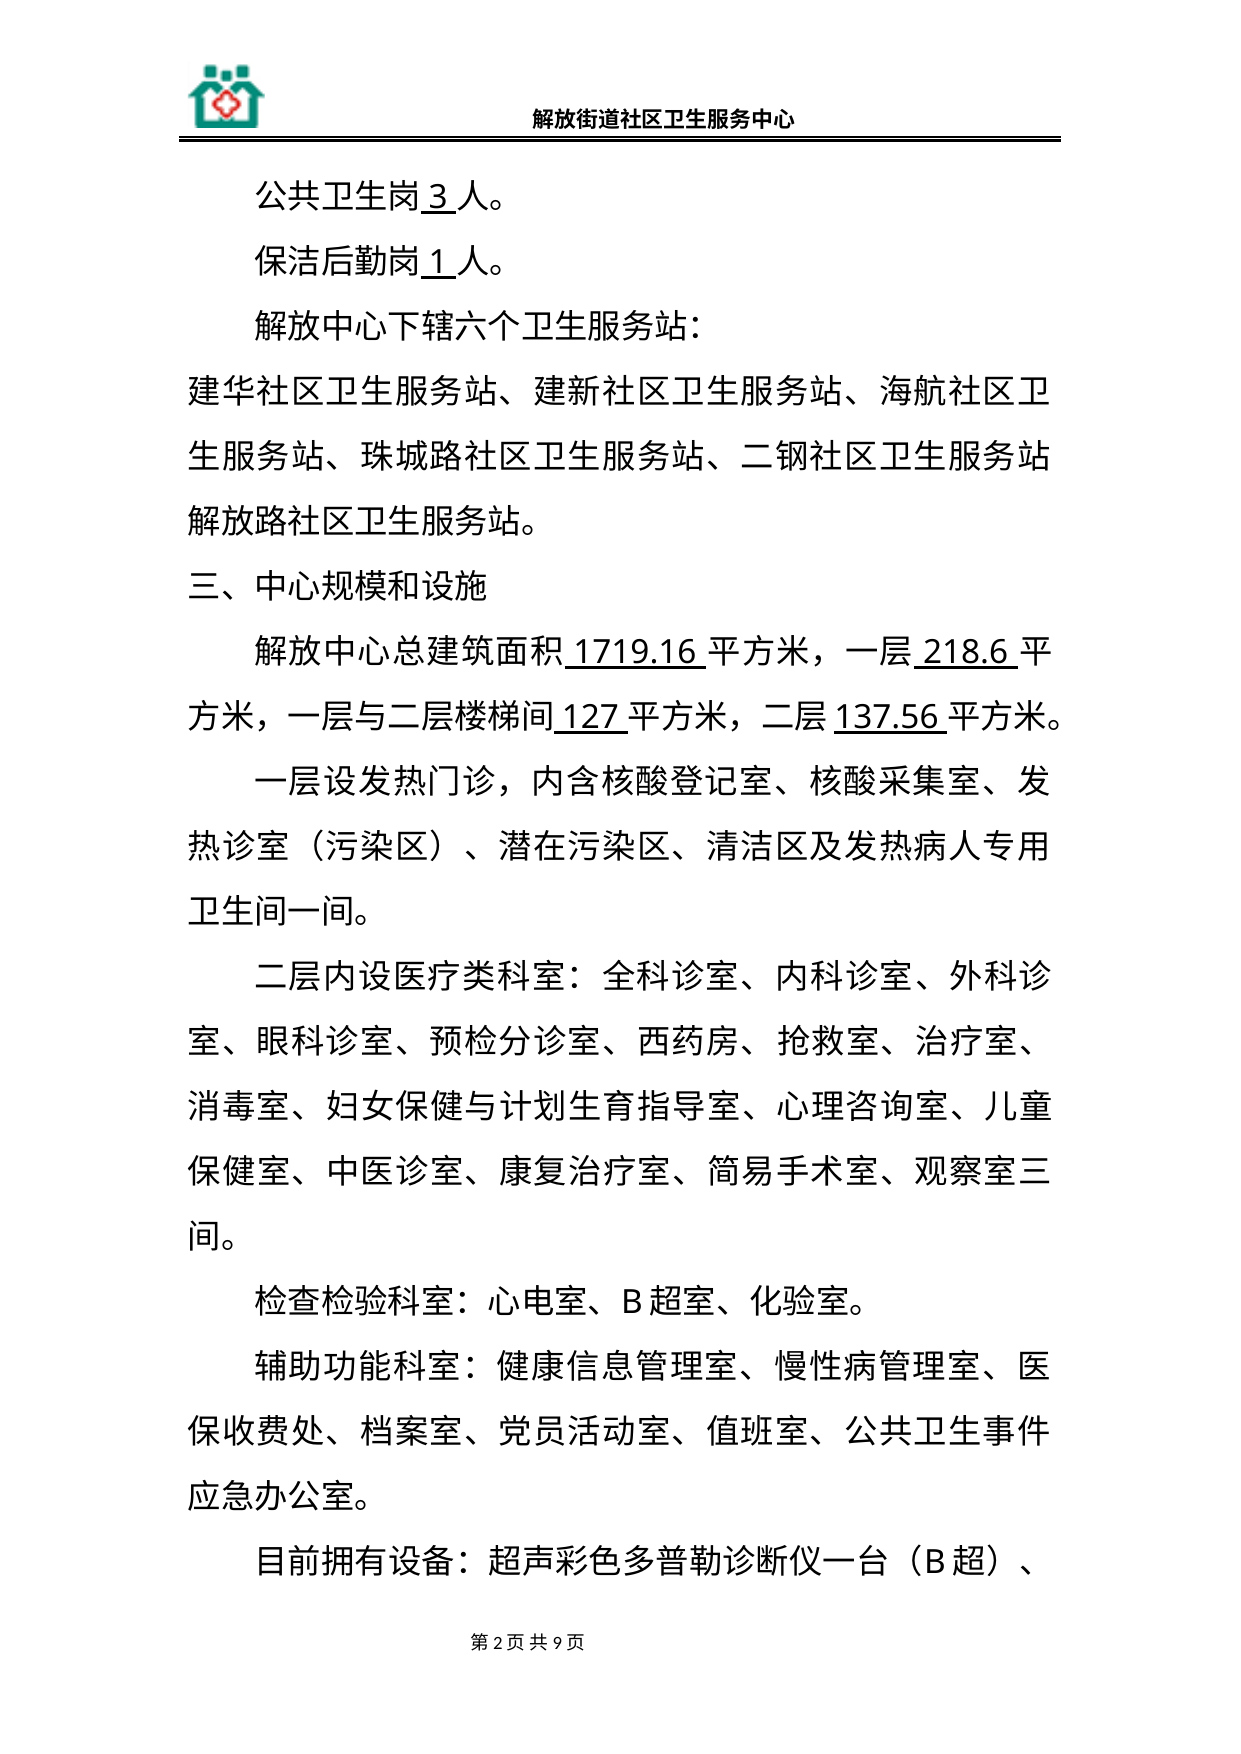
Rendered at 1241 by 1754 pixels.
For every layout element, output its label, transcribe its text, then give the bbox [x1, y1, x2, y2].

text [187, 1527, 1053, 1592]
text 辅助功能科室：健康信息管理室、慢性病管理室、医保收费处、档案室、党员活动室、值班室、公共卫生事件应急办公室。 [187, 1332, 1053, 1527]
text 二层内设医疗类科室：全科诊室、内科诊室、外科诊室、眼科诊室、预检分诊室、西药房、抢救室、治疗室、消毒室、妇女保健与计划生育指导室、心理咨询室、儿童保健室、中医诊室、康复治疗室、简易手术室、观察室三间。 [187, 942, 1053, 1267]
text 建华社区卫生服务站、建新社区卫生服务站、海航社区卫生服务站、珠城路社区卫生服务站、二钢社区卫生服务站、解放路社区卫生服务站。 [187, 357, 1053, 552]
text 公共卫生岗 3 人。 [187, 162, 1053, 227]
text 保洁后勤岗 1 人。 [187, 227, 1053, 292]
text 解放中心总建筑面积 1719.16 平方米，一层 218.6 平方米，一层与二层楼梯间 127 平方米，二层137.56 平方米。 [187, 617, 1053, 747]
picture [187, 61, 265, 128]
text 一层设发热门诊，内含核酸登记室、核酸采集室、发热诊室（污染区）、潜在污染区、清洁区及发热病人专用卫生间一间。 [187, 747, 1053, 942]
text 解放中心下辖六个卫生服务站： [187, 292, 1053, 357]
text 检查检验科室：心电室、B超室、化验室。 [187, 1267, 1053, 1332]
text 三、中心规模和设施 [187, 552, 1053, 617]
